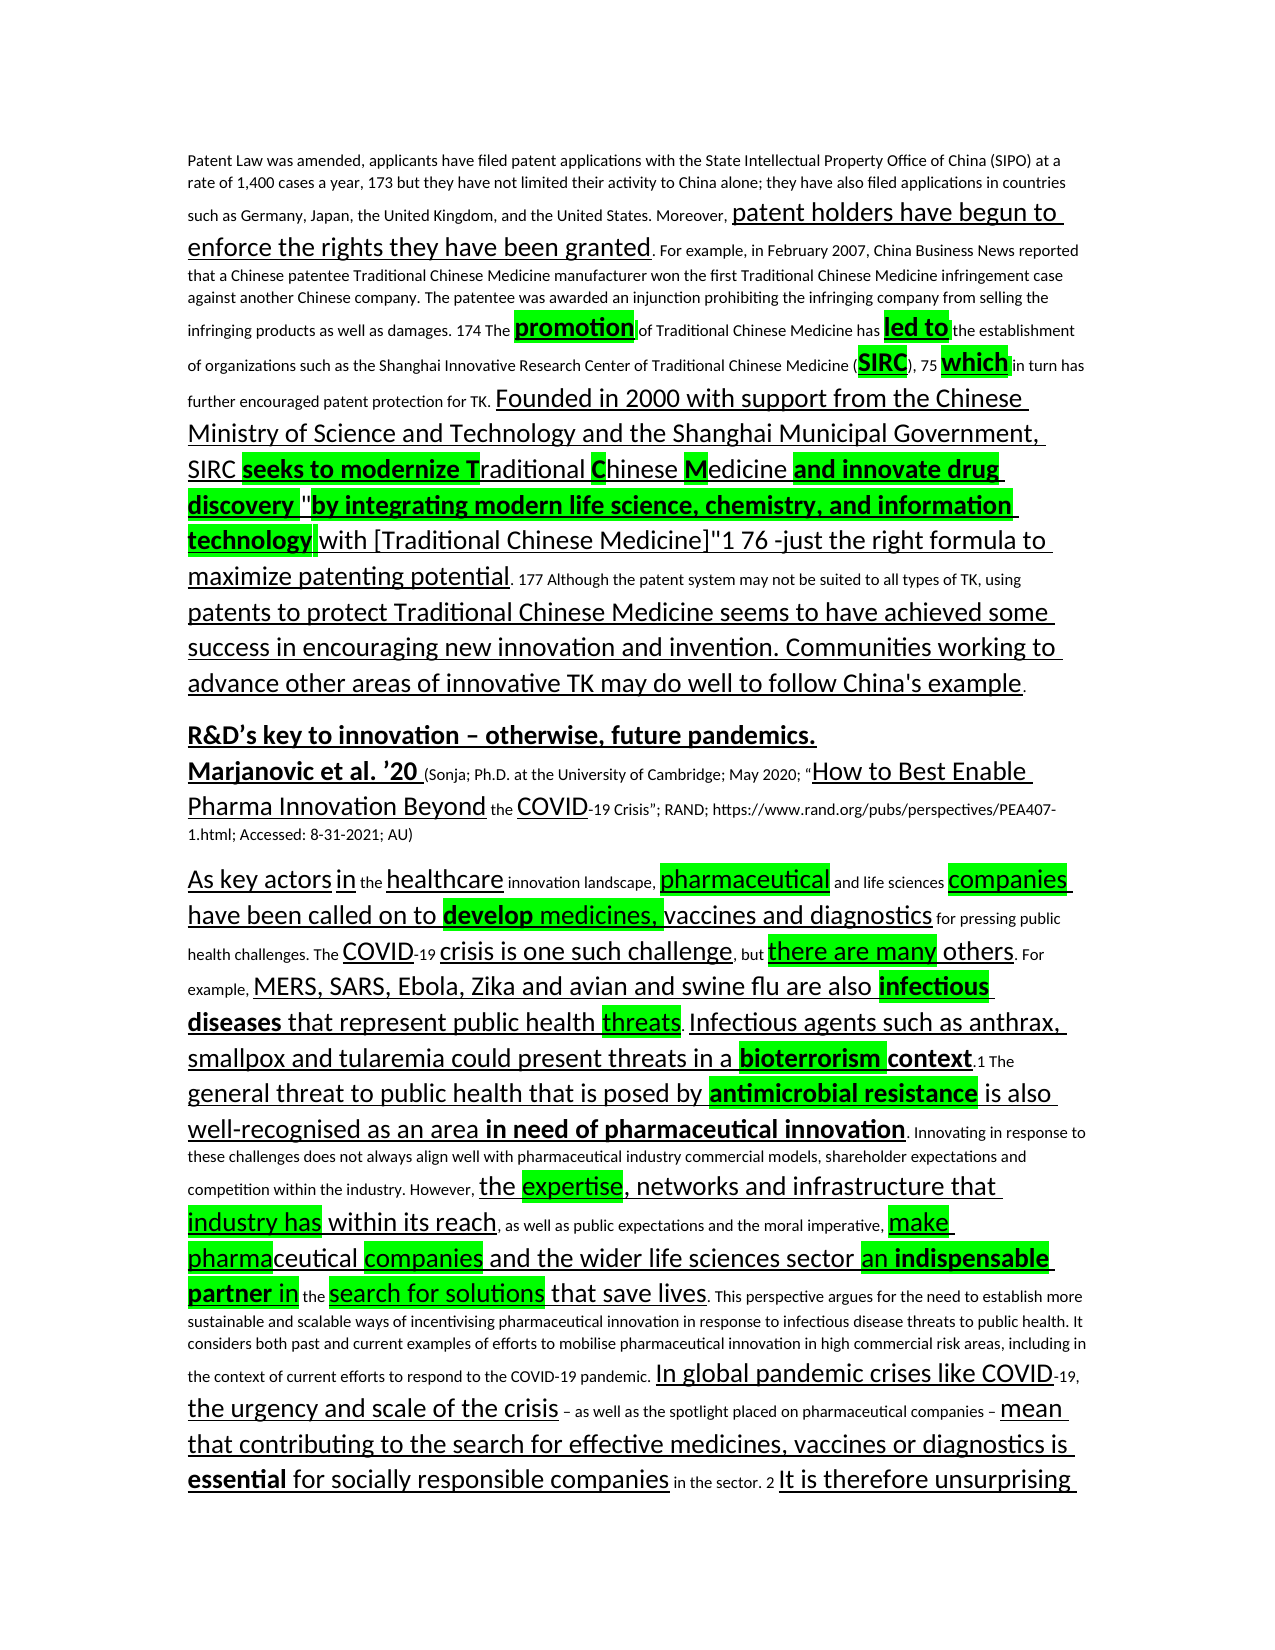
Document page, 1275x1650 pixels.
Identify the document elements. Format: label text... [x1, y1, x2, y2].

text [187, 863, 1087, 1496]
subtitle R&D’s key to innovation – otherwise, future pandemics. [187, 718, 1087, 751]
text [187, 150, 1087, 699]
text Marjanovic et al. ’20 (Sonja; Ph.D. at the University of Cambridge; May 2020; “How to Best Enable Pharma Innovation Beyond the COVID-19 Crisis”; RAND; https://www.rand.org/pubs/perspectives/PEA407-1.html; Accessed: 8-31-2021; AU) [187, 754, 1087, 844]
